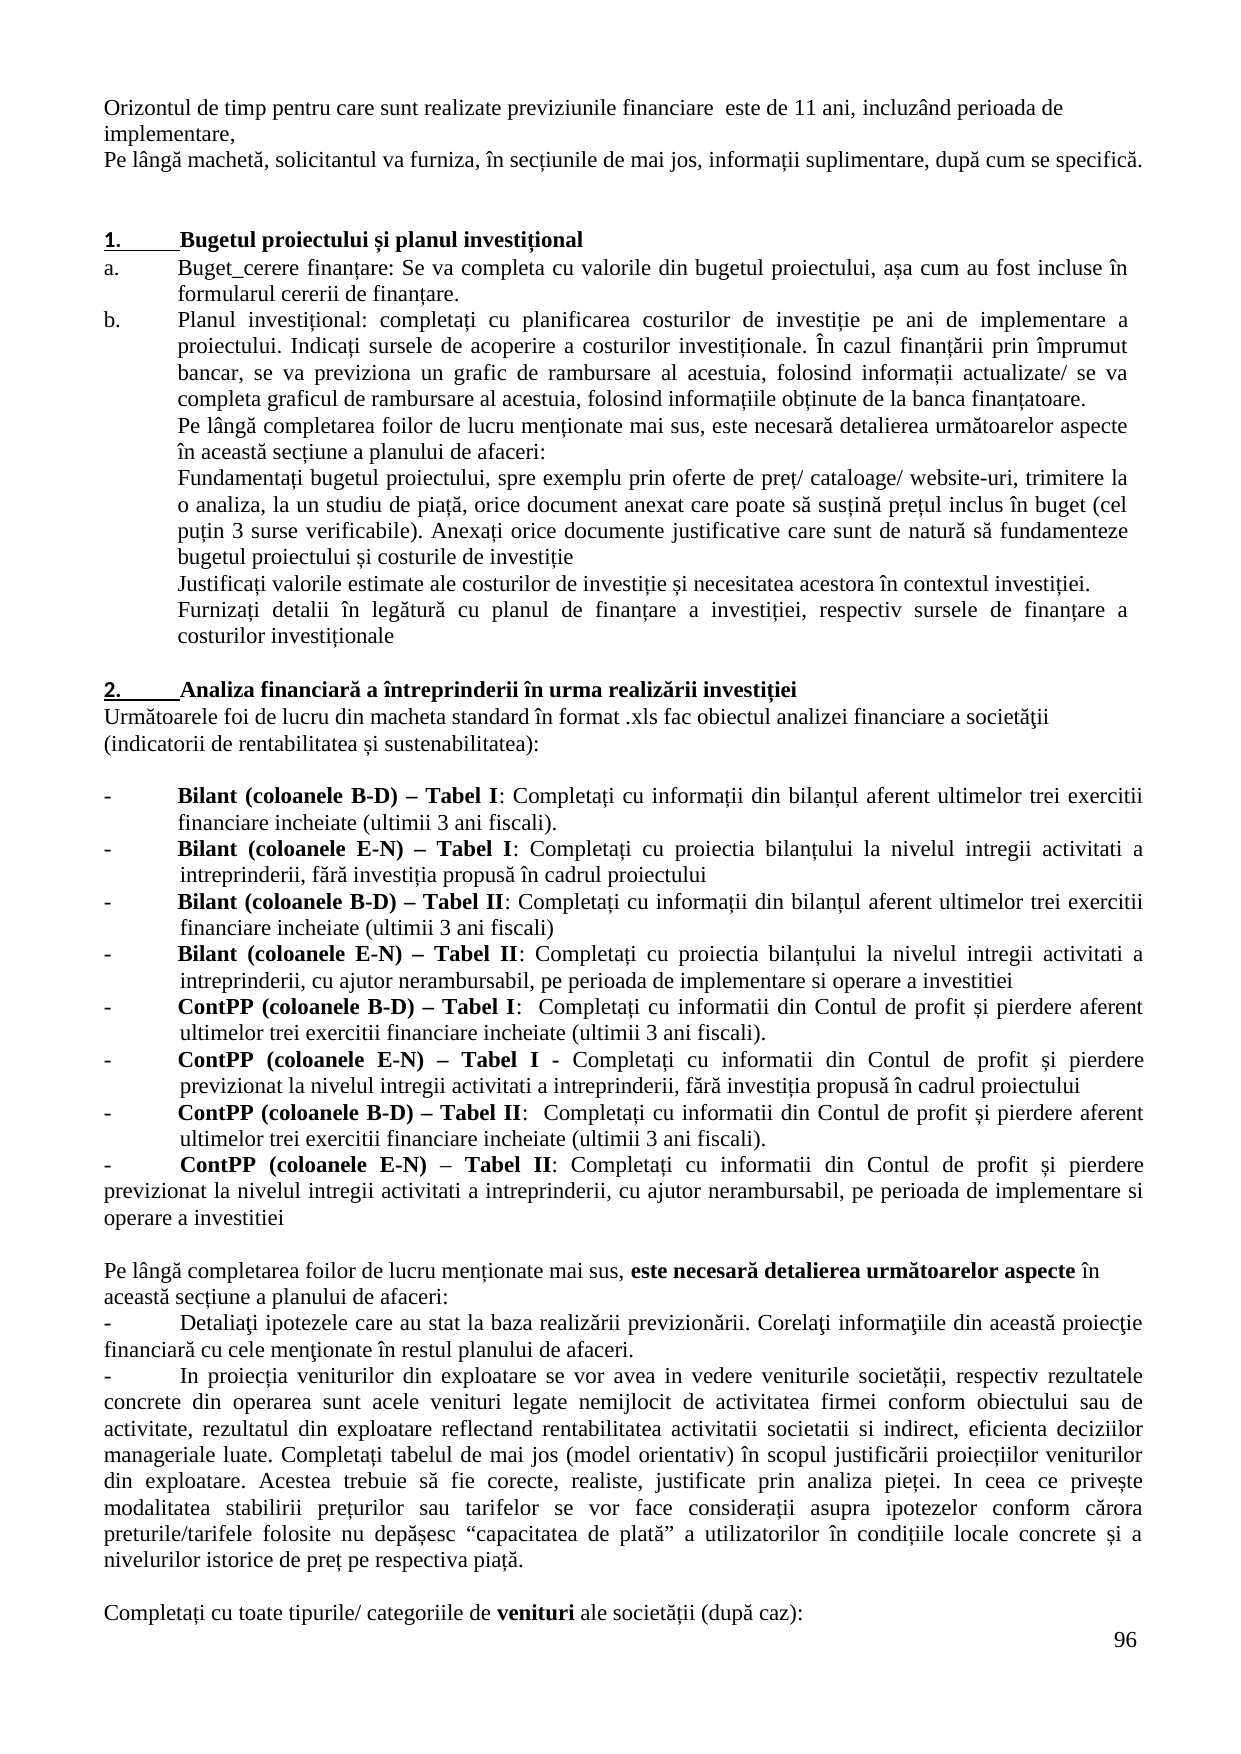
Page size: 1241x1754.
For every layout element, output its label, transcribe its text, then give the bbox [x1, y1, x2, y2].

list Analiza financiară a întreprinderii în urma realizării investiției [103, 675, 1145, 703]
text Pe lângă completarea foilor de lucru menționate mai sus, este necesară detalierea următoarelor aspecte în această secțiune a planului de afaceri: [177, 412, 1130, 464]
text Orizontul de timp pentru care sunt realizate previziunile financiare este de 11 ani, incluzând perioada de implementare, [103, 94, 1145, 146]
list ContPP (coloanele E-N) – Tabel I - Completați cu informatii din Contul de profit și pierdere previzionat la nivelul intregii activitati a intreprinderii, fără investiția propusă în cadrul proiectului [103, 1046, 1145, 1098]
list Bilant (coloanele B-D) – Tabel I: Completați cu informații din bilanțul aferent ultimelor trei exercitii financiare incheiate (ultimii 3 ani fiscali). [103, 782, 1145, 835]
text Următoarele foi de lucru din macheta standard în format .xls fac obiectul analizei financiare a societăţii (indicatorii de rentabilitatea și sustenabilitatea): [103, 703, 1145, 756]
text Justificați valorile estimate ale costurilor de investiție și necesitatea acestora în contextul investiției. [177, 570, 1130, 596]
text Fundamentați bugetul proiectului, spre exemplu prin oferte de preț/ cataloage/ website-uri, trimitere la o analiza, la un studiu de piață, orice document anexat care poate să susțină prețul inclus în buget (cel puțin 3 surse verificabile). Anexați orice documente justificative care sunt de natură să fundamenteze bugetul proiectului și costurile de investiție [177, 464, 1130, 570]
text Pe lângă completarea foilor de lucru menționate mai sus, este necesară detalierea următoarelor aspecte în această secțiune a planului de afaceri: [103, 1257, 1145, 1309]
list Bilant (coloanele B-D) – Tabel II: Completați cu informații din bilanțul aferent ultimelor trei exercitii financiare incheiate (ultimii 3 ani fiscali) [103, 888, 1145, 940]
list Bilant (coloanele E-N) – Tabel II: Completați cu proiectia bilanțului la nivelul intregii activitati a intreprinderii, cu ajutor nerambursabil, pe perioada de implementare si operare a investitiei [103, 940, 1145, 993]
list ContPP (coloanele E-N) – Tabel II: Completați cu informatii din Contul de profit și pierdere previzionat la nivelul intregii activitati a intreprinderii, cu ajutor nerambursabil, pe perioada de implementare si operare a investitiei [103, 1151, 1145, 1230]
list ContPP (coloanele B-D) – Tabel I: Completați cu informatii din Contul de profit și pierdere aferent ultimelor trei exercitii financiare incheiate (ultimii 3 ani fiscali). [103, 993, 1145, 1046]
list Bugetul proiectului și planul investițional [103, 226, 1145, 253]
list Detaliaţi ipotezele care au stat la baza realizării previzionării. Corelaţi informaţiile din această proiecţie financiară cu cele menţionate în restul planului de afaceri. [103, 1309, 1145, 1362]
list In proiecția veniturilor din exploatare se vor avea in vedere veniturile societății, respectiv rezultatele concrete din operarea sunt acele venituri legate nemijlocit de activitatea firmei conform obiectului sau de activitate, rezultatul din exploatare reflectand rentabilitatea activitatii societatii si indirect, eficienta deciziilor manageriale luate. Completați tabelul de mai jos (model orientativ) în scopul justificării proiecțiilor veniturilor din exploatare. Acestea trebuie să fie corecte, realiste, justificate prin analiza pieței. In ceea ce privește modalitatea stabilirii prețurilor sau tarifelor se vor face considerații asupra ipotezelor conform cărora preturile/tarifele folosite nu depășesc “capacitatea de plată” a utilizatorilor în condițiile locale concrete și a nivelurilor istorice de preț pe respectiva piață. [103, 1362, 1145, 1573]
list Planul investițional: completați cu planificarea costurilor de investiție pe ani de implementare a proiectului. Indicați sursele de acoperire a costurilor investiționale. În cazul finanțării prin împrumut bancar, se va previziona un grafic de rambursare al acestuia, folosind informații actualizate/ se va completa graficul de rambursare al acestuia, folosind informațiile obținute de la banca finanțatoare. [103, 306, 1130, 412]
list ContPP (coloanele B-D) – Tabel II: Completați cu informatii din Contul de profit și pierdere aferent ultimelor trei exercitii financiare incheiate (ultimii 3 ani fiscali). [103, 1098, 1145, 1151]
list Bilant (coloanele E-N) – Tabel I: Completați cu proiectia bilanțului la nivelul intregii activitati a intreprinderii, fără investiția propusă în cadrul proiectului [103, 835, 1145, 888]
list Buget_cerere finanțare: Se va completa cu valorile din bugetul proiectului, așa cum au fost incluse în formularul cererii de finanțare. [103, 253, 1130, 306]
text Pe lângă machetă, solicitantul va furniza, în secțiunile de mai jos, informații suplimentare, după cum se specifică. [103, 146, 1145, 173]
text Furnizați detalii în legătură cu planul de finanțare a investiției, respectiv sursele de finanțare a costurilor investiționale [177, 596, 1130, 649]
text Completați cu toate tipurile/ categoriile de venituri ale societății (după caz): [103, 1599, 1145, 1626]
